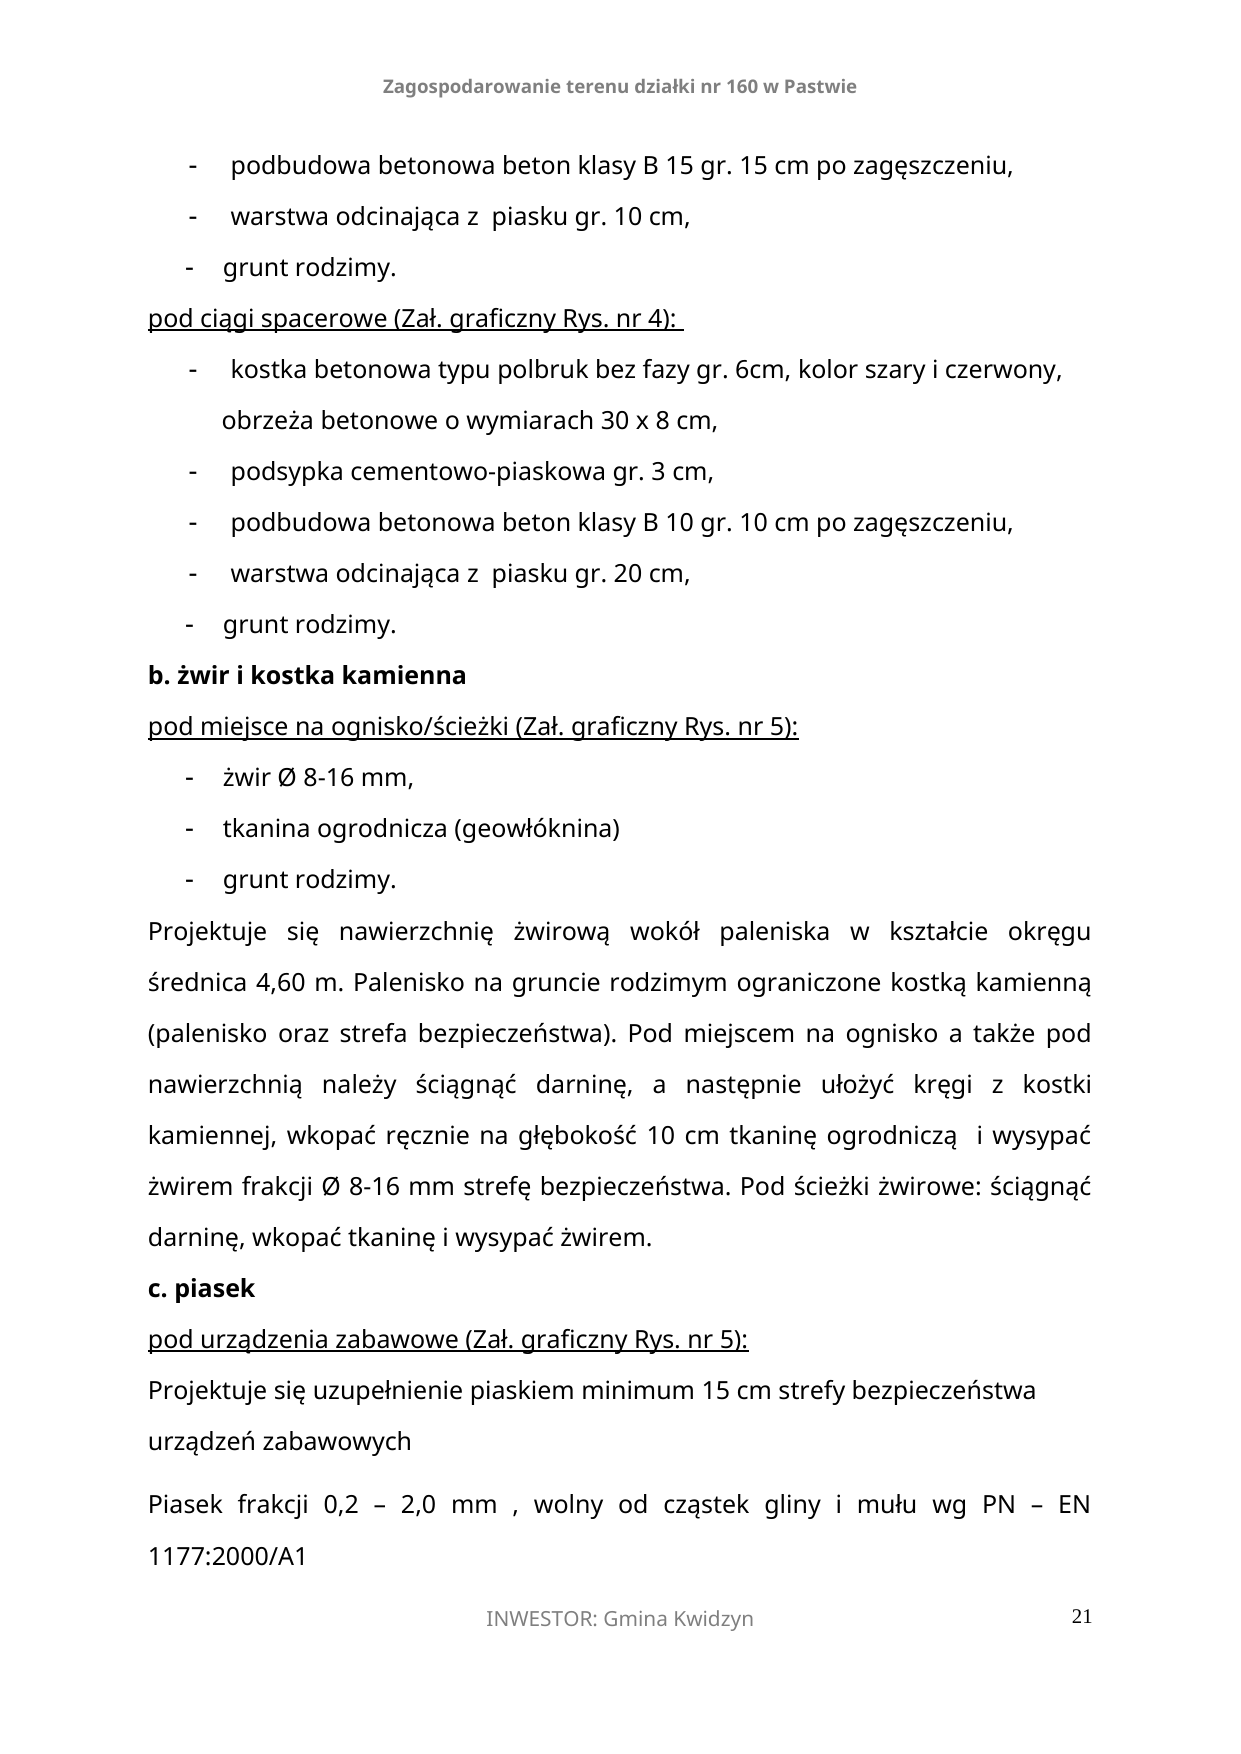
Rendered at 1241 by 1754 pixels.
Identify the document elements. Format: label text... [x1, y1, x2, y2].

text pod urządzenia zabawowe (Zał. graficzny Rys. nr 5): [148, 1322, 1093, 1356]
list tkanina ogrodnicza (geowłóknina) [185, 811, 1093, 845]
text pod ciągi spacerowe (Zał. graficzny Rys. nr 4): [148, 301, 1093, 335]
text Projektuje się nawierzchnię żwirową wokół paleniska w kształcie okręgu średnica . Palenisko na gruncie rodzimym ograniczone kostką kamienną (palenisko oraz strefa bezpieczeństwa). Pod miejscem na ognisko a także pod nawierzchnią należy ściągnąć darninę, a następnie ułożyć kręgi z kostki kamiennej, wkopać ręcznie na głębokość tkaninę ogrodniczą i wysypać żwirem frakcji Ø 8- strefę bezpieczeństwa. Pod ścieżki żwirowe: ściągnąć darninę, wkopać tkaninę i wysypać żwirem. [148, 913, 1093, 1253]
list grunt rodzimy. [185, 862, 1093, 896]
text c. piasek [148, 1271, 1093, 1304]
text Projektuje się uzupełnienie piaskiem minimum strefy bezpieczeństwa urządzeń zabawowych [148, 1373, 1093, 1458]
list podbudowa betonowa beton klasy B 10 gr. po zagęszczeniu, [193, 505, 1093, 539]
list grunt rodzimy. [185, 250, 1093, 284]
text obrzeża betonowe o wymiarach 30 x , [148, 403, 1093, 437]
list warstwa odcinająca z piasku gr. , [193, 556, 1093, 590]
list grunt rodzimy. [185, 607, 1093, 641]
text pod miejsce na ognisko/ścieżki (Zał. graficzny Rys. nr 5): [148, 709, 1093, 743]
list warstwa odcinająca z piasku gr. , [193, 199, 1093, 233]
text b. żwir i kostka kamienna [148, 658, 1093, 692]
list żwir Ø 8-, [185, 760, 1093, 794]
list podsypka cementowo-piaskowa gr. , [193, 454, 1093, 488]
list podbudowa betonowa beton klasy B 15 gr. po zagęszczeniu, [193, 148, 1093, 182]
text Piasek frakcji 0,2 – , wolny od cząstek gliny i mułu wg PN – EN 1177:2000/A1 [148, 1487, 1093, 1572]
list kostka betonowa typu polbruk bez fazy gr. 6cm, kolor szary i czerwony, [193, 352, 1093, 386]
